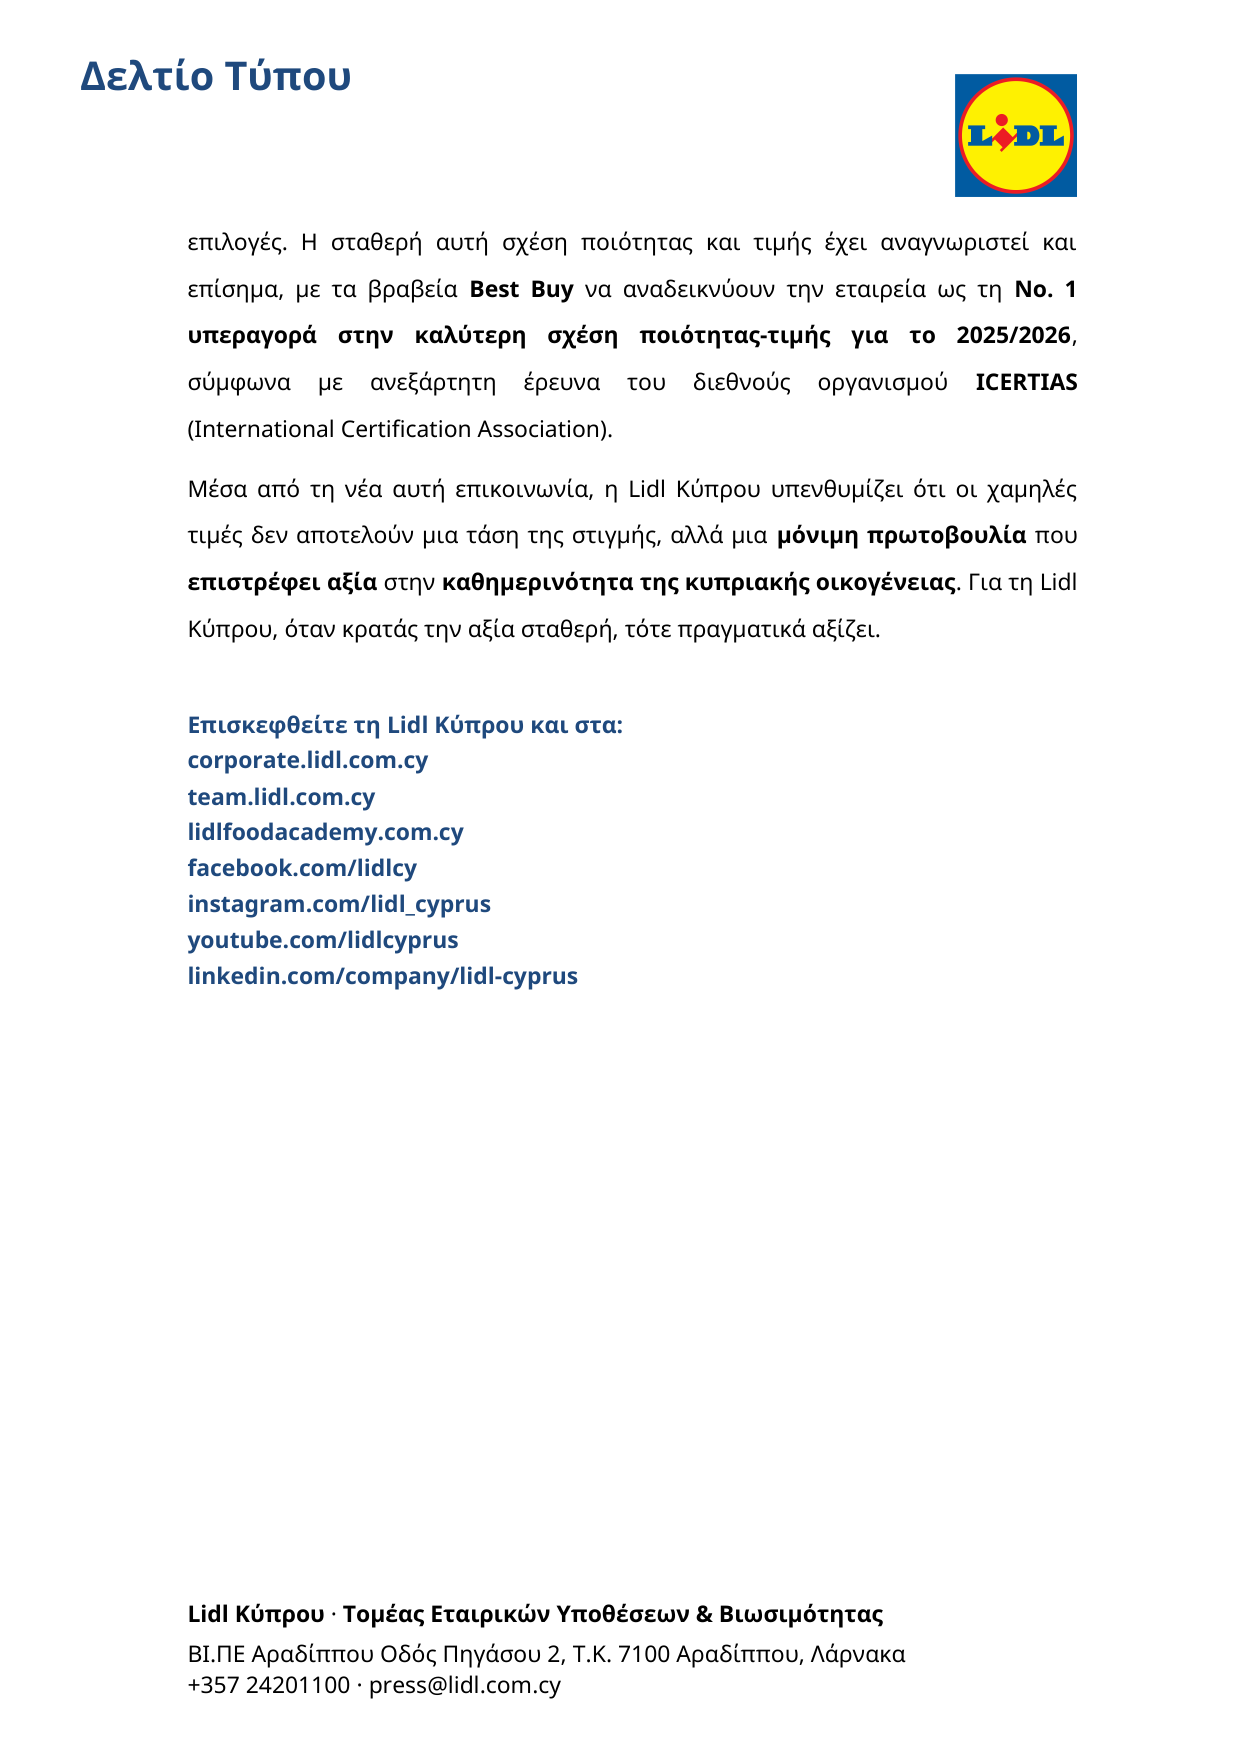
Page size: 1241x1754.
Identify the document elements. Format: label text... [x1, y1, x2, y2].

text youtube.com/lidlcyprus [187, 924, 1078, 955]
text Μέσα από τη νέα αυτή επικοινωνία, η Lidl Κύπρου υπενθυμίζει ότι οι χαμηλές τιμές δεν αποτελούν μια τάση της στιγμής, αλλά μια μόνιμη πρωτοβουλία που επιστρέφει αξία στην καθημερινότητα της κυπριακής οικογένειας. Για τη Lidl Κύπρου, όταν κρατάς την αξία σταθερή, τότε πραγματικά αξίζει. [187, 473, 1078, 644]
text Επισκεφθείτε τη Lidl Κύπρου και στα: [187, 708, 1078, 740]
text lidlfoodacademy.com.cy [187, 816, 1078, 848]
text facebook.com/lidlcy [187, 852, 1078, 883]
text linkedin.com/company/lidl-cyprus [187, 960, 1078, 991]
text instagram.com/lidl_cyprus [187, 888, 1078, 919]
picture [954, 73, 1078, 198]
text team.lidl.com.cy [187, 780, 1078, 812]
text corporate.lidl.com.cy [187, 744, 1078, 776]
